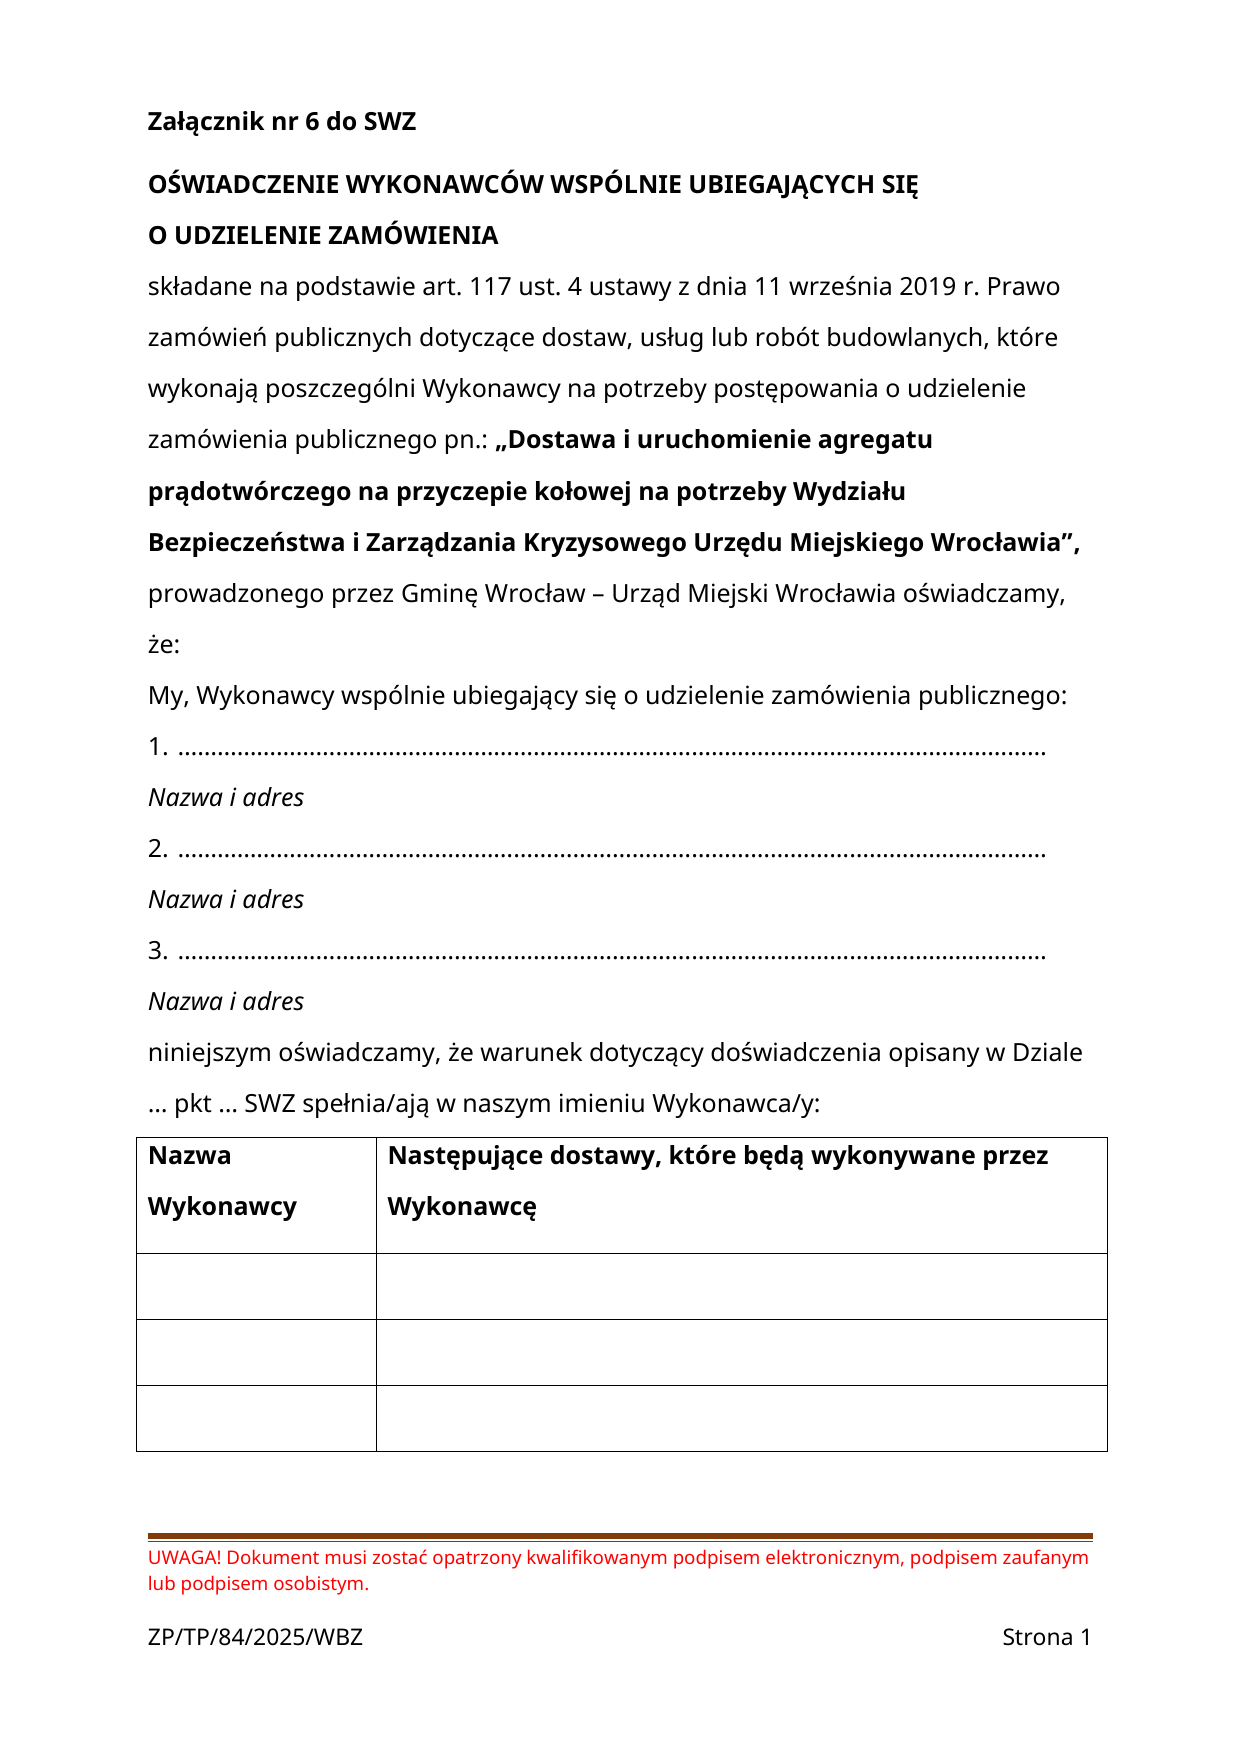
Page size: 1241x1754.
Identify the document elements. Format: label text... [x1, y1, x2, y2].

table_cell [377, 1386, 1107, 1451]
table_cell [377, 1320, 1107, 1385]
text Załącznik nr 6 do SWZ [148, 103, 1093, 137]
table_cell [377, 1254, 1107, 1319]
list …………………………………………………………………………………………………………………… [148, 933, 1093, 967]
text niniejszym oświadczamy, że warunek dotyczący doświadczenia opisany w Dziale … pkt … SWZ spełnia/ają w naszym imieniu Wykonawca/y: [148, 1035, 1093, 1120]
text składane na podstawie art. 117 ust. 4 ustawy z dnia 11 września 2019 r. Prawo zamówień publicznych dotyczące dostaw, usług lub robót budowlanych, które wykonają poszczególni Wykonawcy na potrzeby postępowania o udzielenie zamówienia publicznego pn.: „Dostawa i uruchomienie agregatu prądotwórczego na przyczepie kołowej na potrzeby Wydziału Bezpieczeństwa i Zarządzania Kryzysowego Urzędu Miejskiego Wrocławia”, prowadzonego przez Gminę Wrocław – Urząd Miejski Wrocławia oświadczamy, że: [148, 269, 1093, 660]
list …………………………………………………………………………………………………………………… [148, 831, 1093, 864]
list …………………………………………………………………………………………………………………… [148, 728, 1093, 762]
table_cell [137, 1386, 376, 1451]
table_header Następujące dostawy, które będą wykonywane przez Wykonawcę [377, 1138, 1107, 1253]
table_cell [137, 1320, 376, 1385]
table_cell [137, 1254, 376, 1319]
text Nazwa i adres [148, 984, 1093, 1018]
text My, Wykonawcy wspólnie ubiegający się o udzielenie zamówienia publicznego: [148, 677, 1093, 711]
text OŚWIADCZENIE WYKONAWCÓW WSPÓLNIE UBIEGAJĄCYCH SIĘ O UDZIELENIE ZAMÓWIENIA [148, 167, 1093, 252]
table_header Nazwa Wykonawcy [137, 1138, 376, 1253]
text Nazwa i adres [148, 779, 1093, 813]
text Nazwa i adres [148, 882, 1093, 916]
